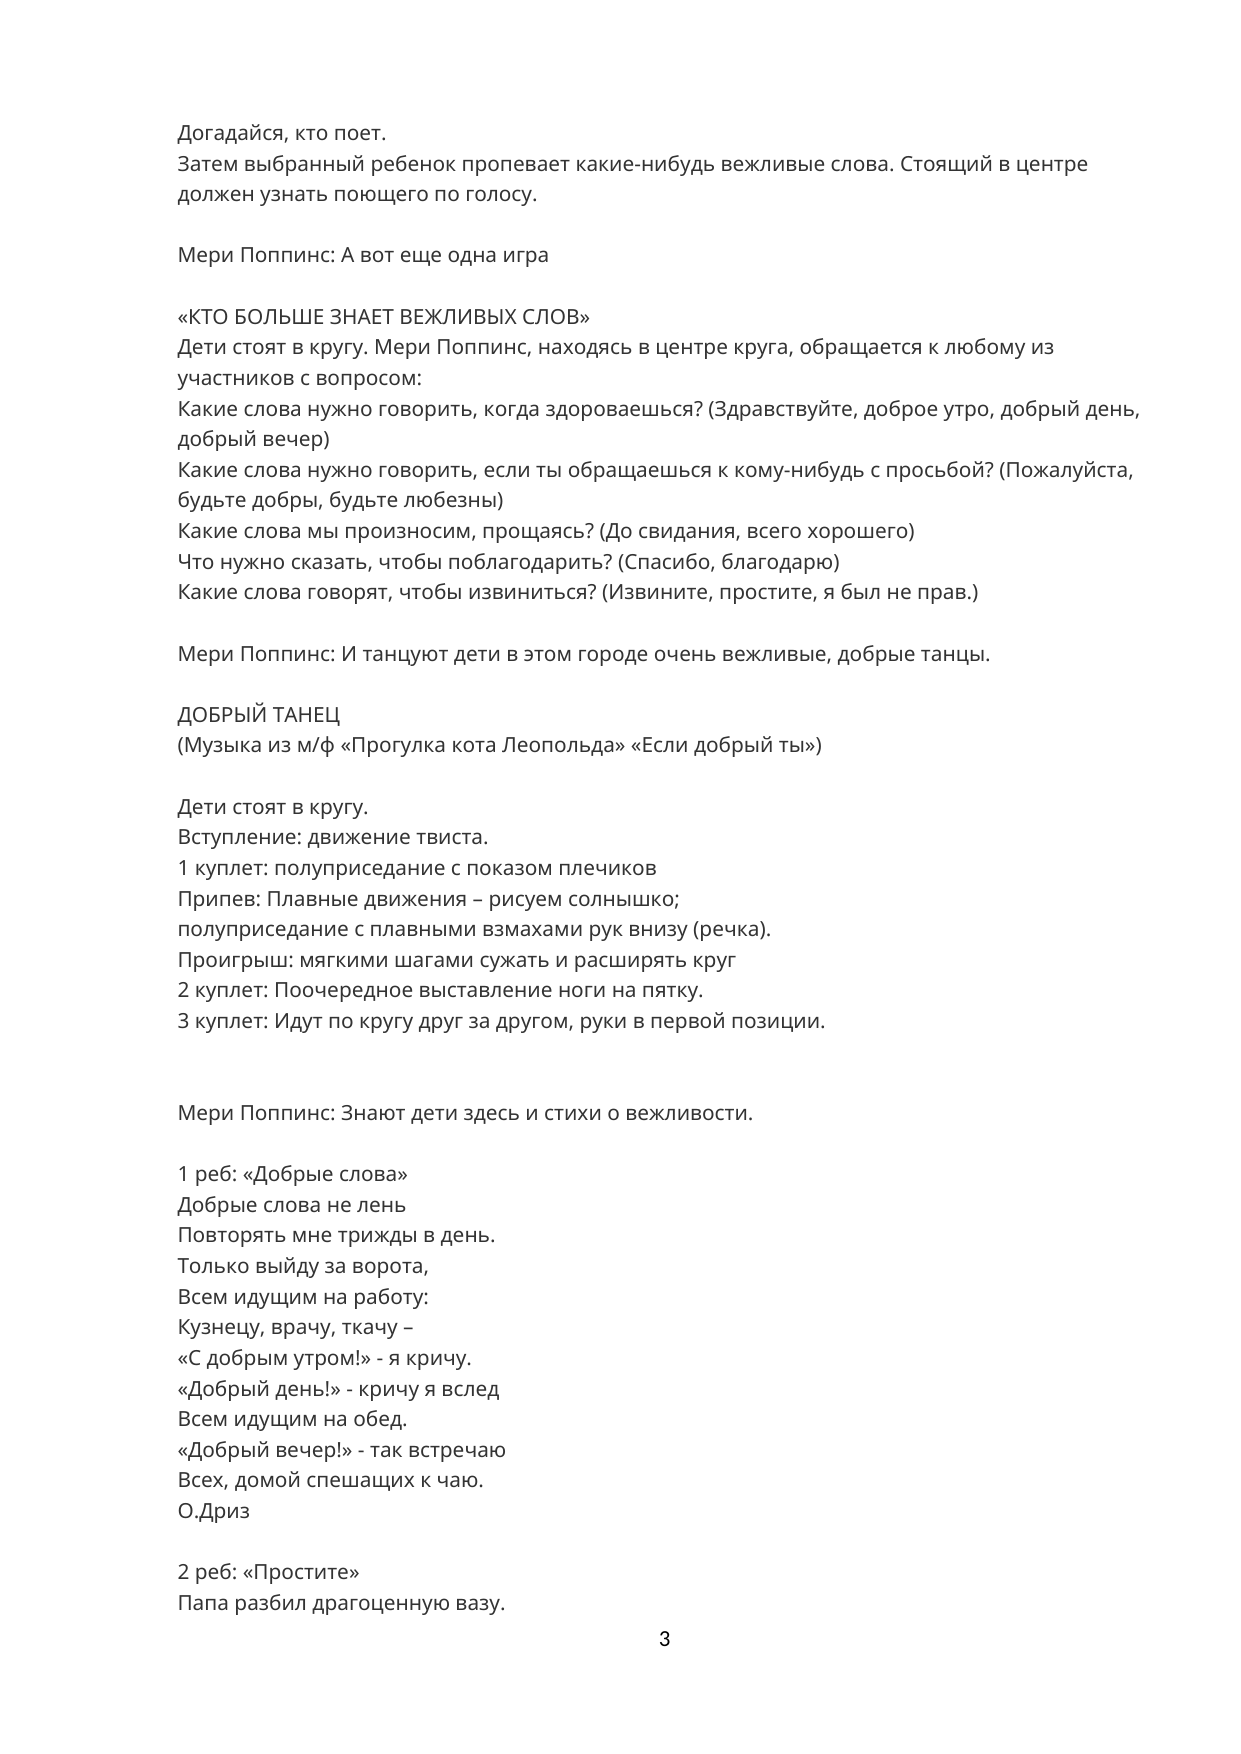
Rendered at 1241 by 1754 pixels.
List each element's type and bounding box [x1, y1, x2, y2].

text [177, 118, 1152, 1617]
